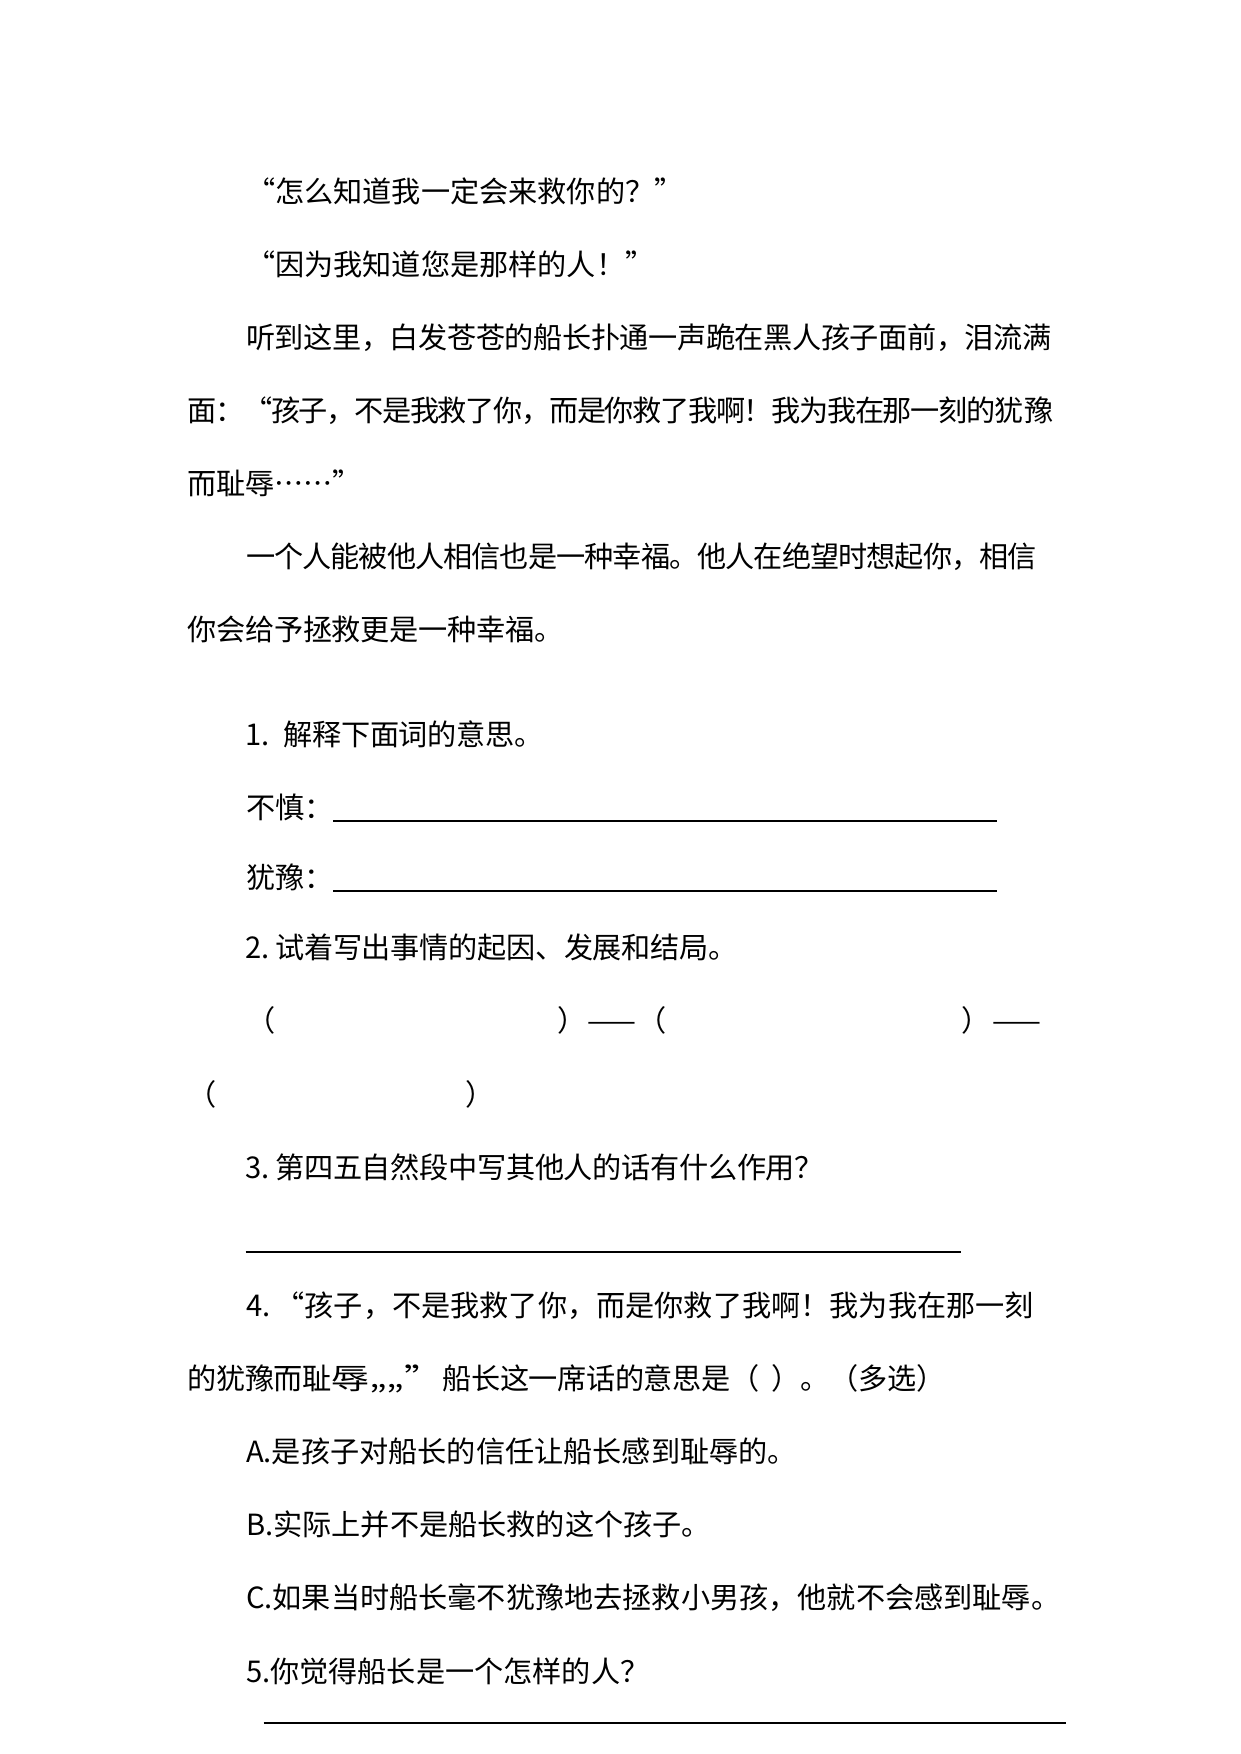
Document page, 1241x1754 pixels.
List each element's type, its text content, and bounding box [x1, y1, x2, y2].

text 一个人能被他人相信也是一种幸福。他人在绝望时想起你，相信你会给予拯救更是一种幸福。 [187, 534, 1053, 649]
text 听到这里，白发苍苍的船长扑通一声跪在黑人孩子面前，泪流满面：“孩子，不是我救了你，而是你救了我啊！我为我在那一刻的犹豫而耻辱……” [187, 314, 1053, 503]
text 不慎： [246, 784, 1080, 827]
text C.如果当时船长毫不犹豫地去拯救小男孩，他就不会感到耻辱。5.你觉得船长是一个怎样的人？ [246, 1575, 1063, 1691]
list 解释下面词的意思。 [246, 711, 1080, 753]
text （ ） [187, 1071, 1080, 1113]
list 试着写出事情的起因、发展和结局。 [246, 924, 1080, 967]
text （ ）——（ ）—— [246, 998, 1080, 1040]
list 第四五自然段中写其他人的话有什么作用？ [246, 1145, 1080, 1187]
list “孩子，不是我救了你，而是你救了我啊！我为我在那一刻 的犹豫而耻辱„„”船长这一席话的意思是（ ）。（多选） [187, 1283, 1053, 1398]
text “怎么知道我一定会来救你的？” “因为我知道您是那样的人！” [246, 168, 685, 283]
text A.是孩子对船长的信任让船长感到耻辱的。B.实际上并不是船长救的这个孩子。 [246, 1429, 800, 1544]
text 犹豫： [246, 854, 1080, 897]
